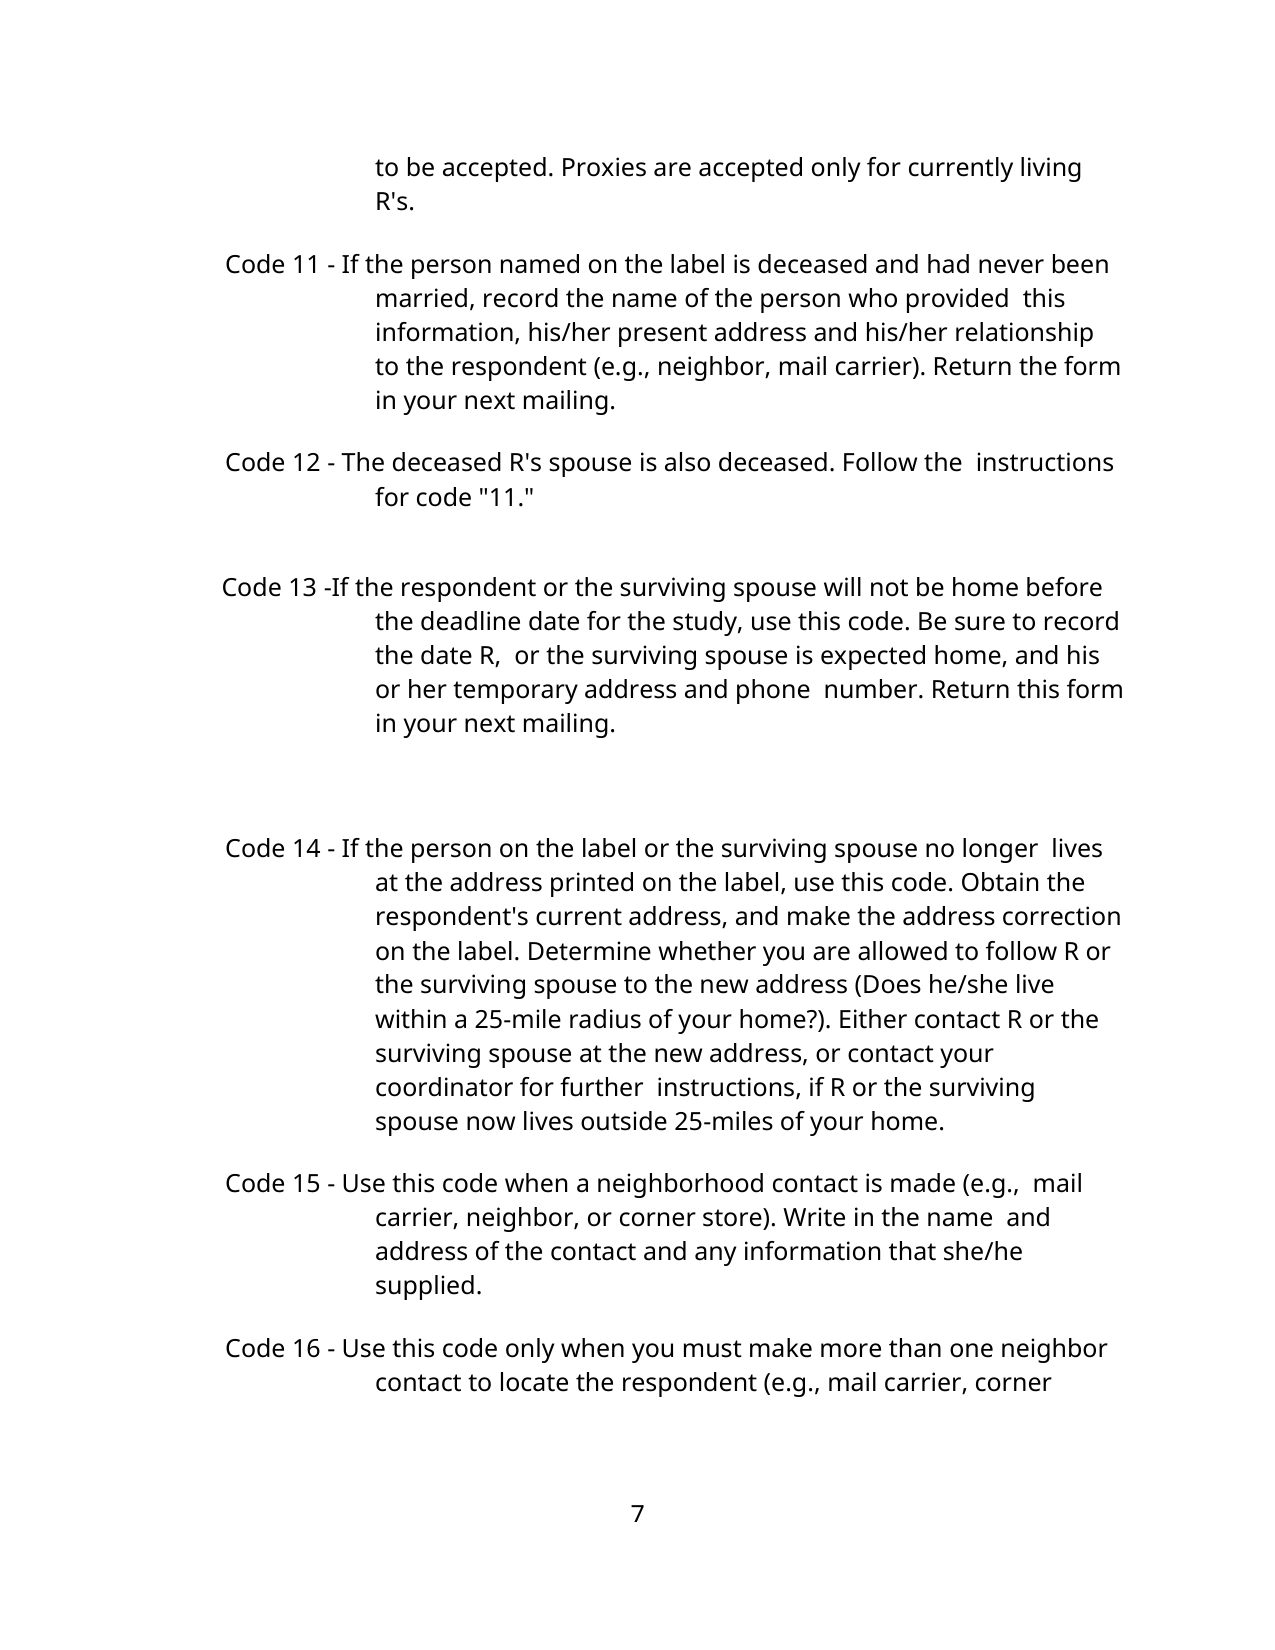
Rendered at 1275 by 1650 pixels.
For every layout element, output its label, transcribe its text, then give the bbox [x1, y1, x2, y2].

text Code 11 - If the person named on the label is deceased and had never been married, record the name of the person who provided this information, his/her present address and his/her relationship to the respondent (e.g., neighbor, mail carrier). Return the form in your next mailing. [150, 246, 1125, 417]
text Code 12 - The deceased R's spouse is also deceased. Follow the instructions for code "11." [150, 445, 1125, 513]
text Code 14 - If the person on the label or the surviving spouse no longer lives at the address printed on the label, use this code. Obtain the respondent's current address, and make the address correction on the label. Determine whether you are allowed to follow R or the surviving spouse to the new address (Does he/she live within a 25-mile radius of your home?). Either contact R or the surviving spouse at the new address, or contact your coordinator for further instructions, if R or the surviving spouse now lives outside 25-miles of your home. [150, 831, 1125, 1137]
text Code 15 - Use this code when a neighborhood contact is made (e.g., mail carrier, neighbor, or corner store). Write in the name and address of the contact and any information that she/he supplied. [150, 1166, 1125, 1302]
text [150, 150, 1125, 218]
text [150, 1330, 1125, 1398]
text Code 13 -If the respondent or the surviving spouse will not be home before the deadline date for the study, use this code. Be sure to record the date R, or the surviving spouse is expected home, and his or her temporary address and phone number. Return this form in your next mailing. [150, 570, 1125, 740]
